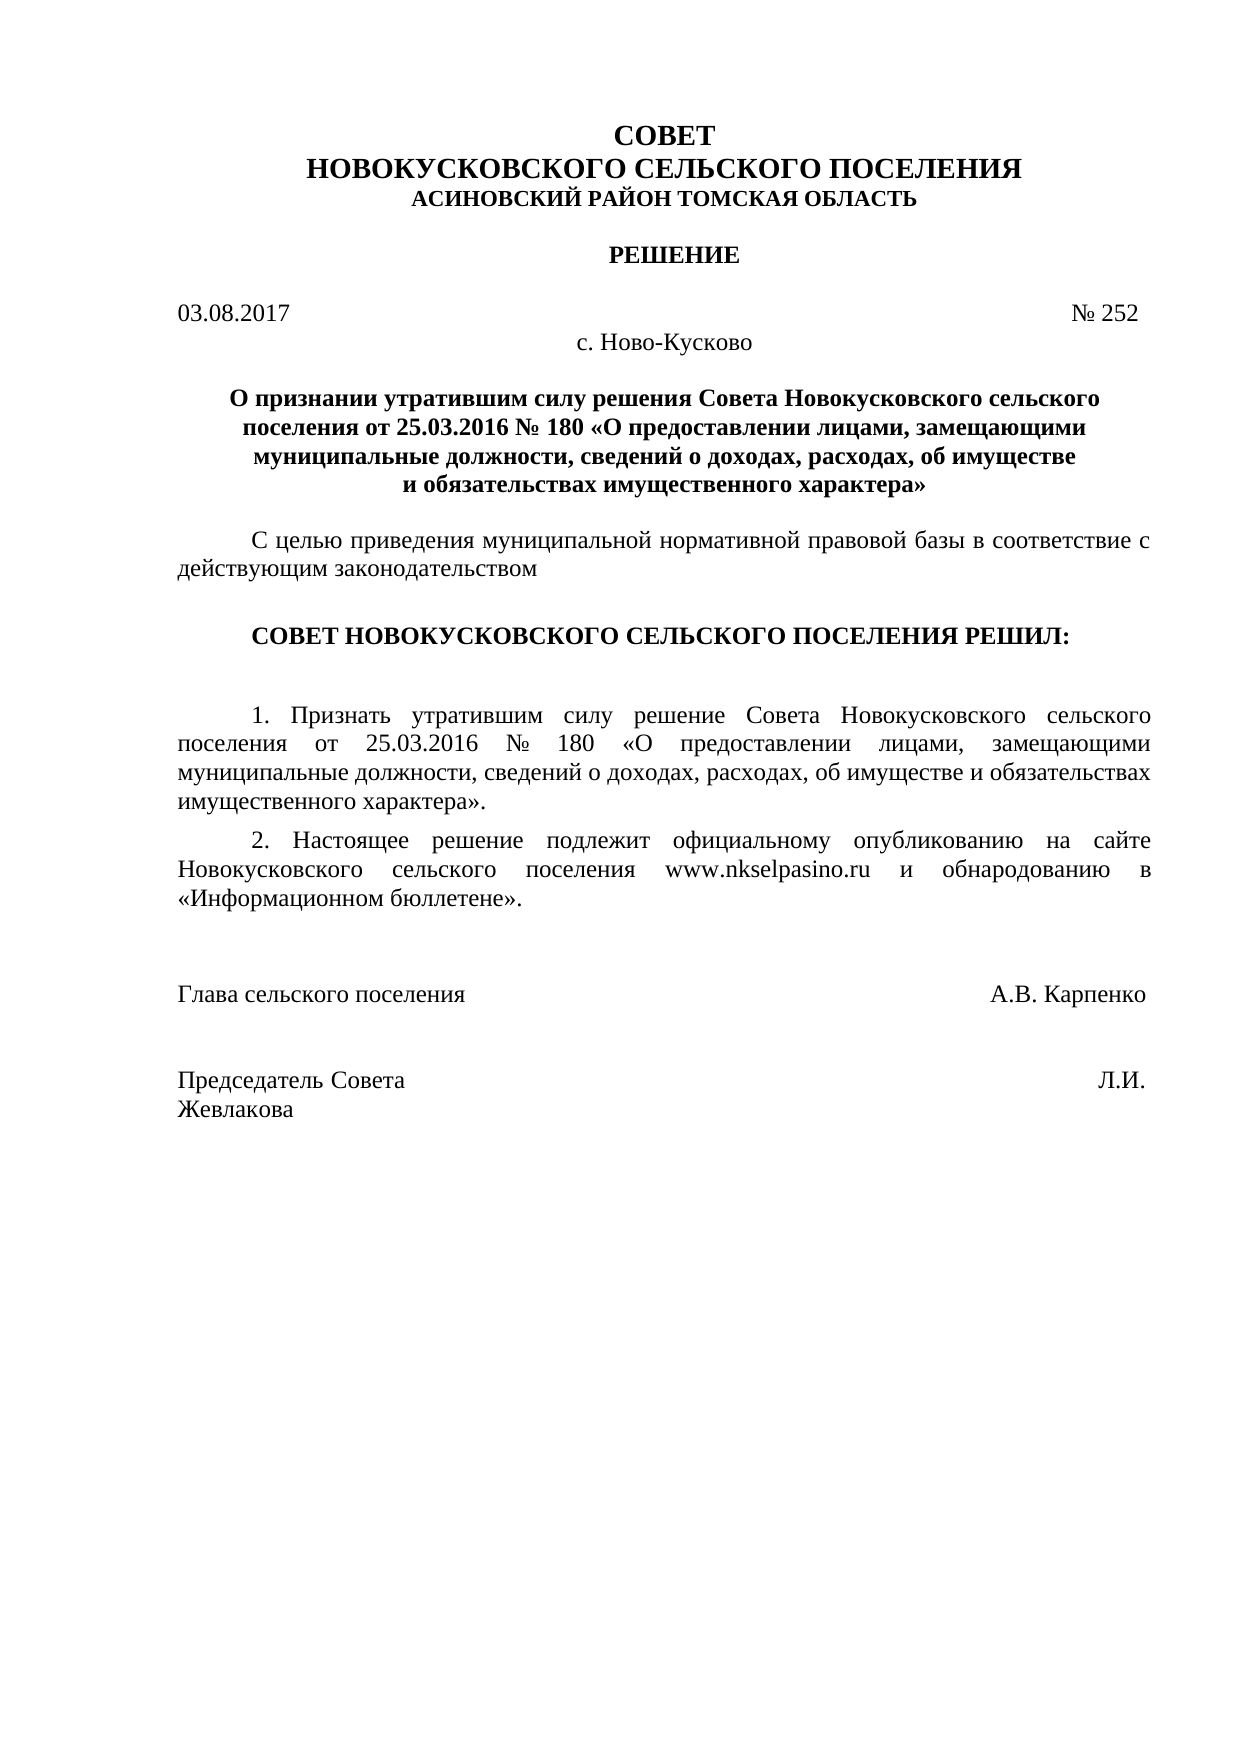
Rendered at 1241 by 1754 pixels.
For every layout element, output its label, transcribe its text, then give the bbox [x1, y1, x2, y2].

text СОВЕТ НОВОКУСКОВСКОГО СЕЛЬСКОГО ПОСЕЛЕНИЯ РЕШИЛ: [177, 621, 1152, 650]
text 03.08.2017 № 252 [177, 298, 1152, 327]
text НОВОКУСКОВСКОГО СЕЛЬСКОГО ПОСЕЛЕНИЯ [177, 152, 1152, 185]
text С целью приведения муниципальной нормативной правовой базы в соответствие с действующим законодательством [177, 525, 1152, 582]
text Глава сельского поселения А.В. Карпенко [177, 979, 1152, 1008]
text Председатель Совета Л.И. Жевлакова [177, 1066, 1152, 1123]
text О признании утратившим силу решения Совета Новокусковского сельского [177, 383, 1152, 412]
text 1. Признать утратившим силу решение Совета Новокусковского сельского поселения от 25.03.2016 № 180 «О предоставлении лицами, замещающими муниципальные должности, сведений о доходах, расходах, об имуществе и обязательствах имущественного характера». [177, 700, 1152, 815]
text РЕШЕНИЕ [177, 240, 1152, 269]
text 2. Настоящее решение подлежит официальному опубликованию на сайте Новокусковского сельского поселения www.nkselpasino.ru и обнародованию в «Информационном бюллетене». [177, 825, 1152, 911]
text с. Ново-Кусково [177, 327, 1152, 355]
text СОВЕТ [177, 118, 1152, 152]
text АСИНОВСКИЙ РАЙОН ТОМСКАЯ ОБЛАСТЬ [177, 185, 1152, 212]
text и обязательствах имущественного характера» [177, 469, 1152, 498]
text поселения от 25.03.2016 № 180 «О предоставлении лицами, замещающими муниципальные должности, сведений о доходах, расходах, об имуществе [177, 412, 1152, 469]
